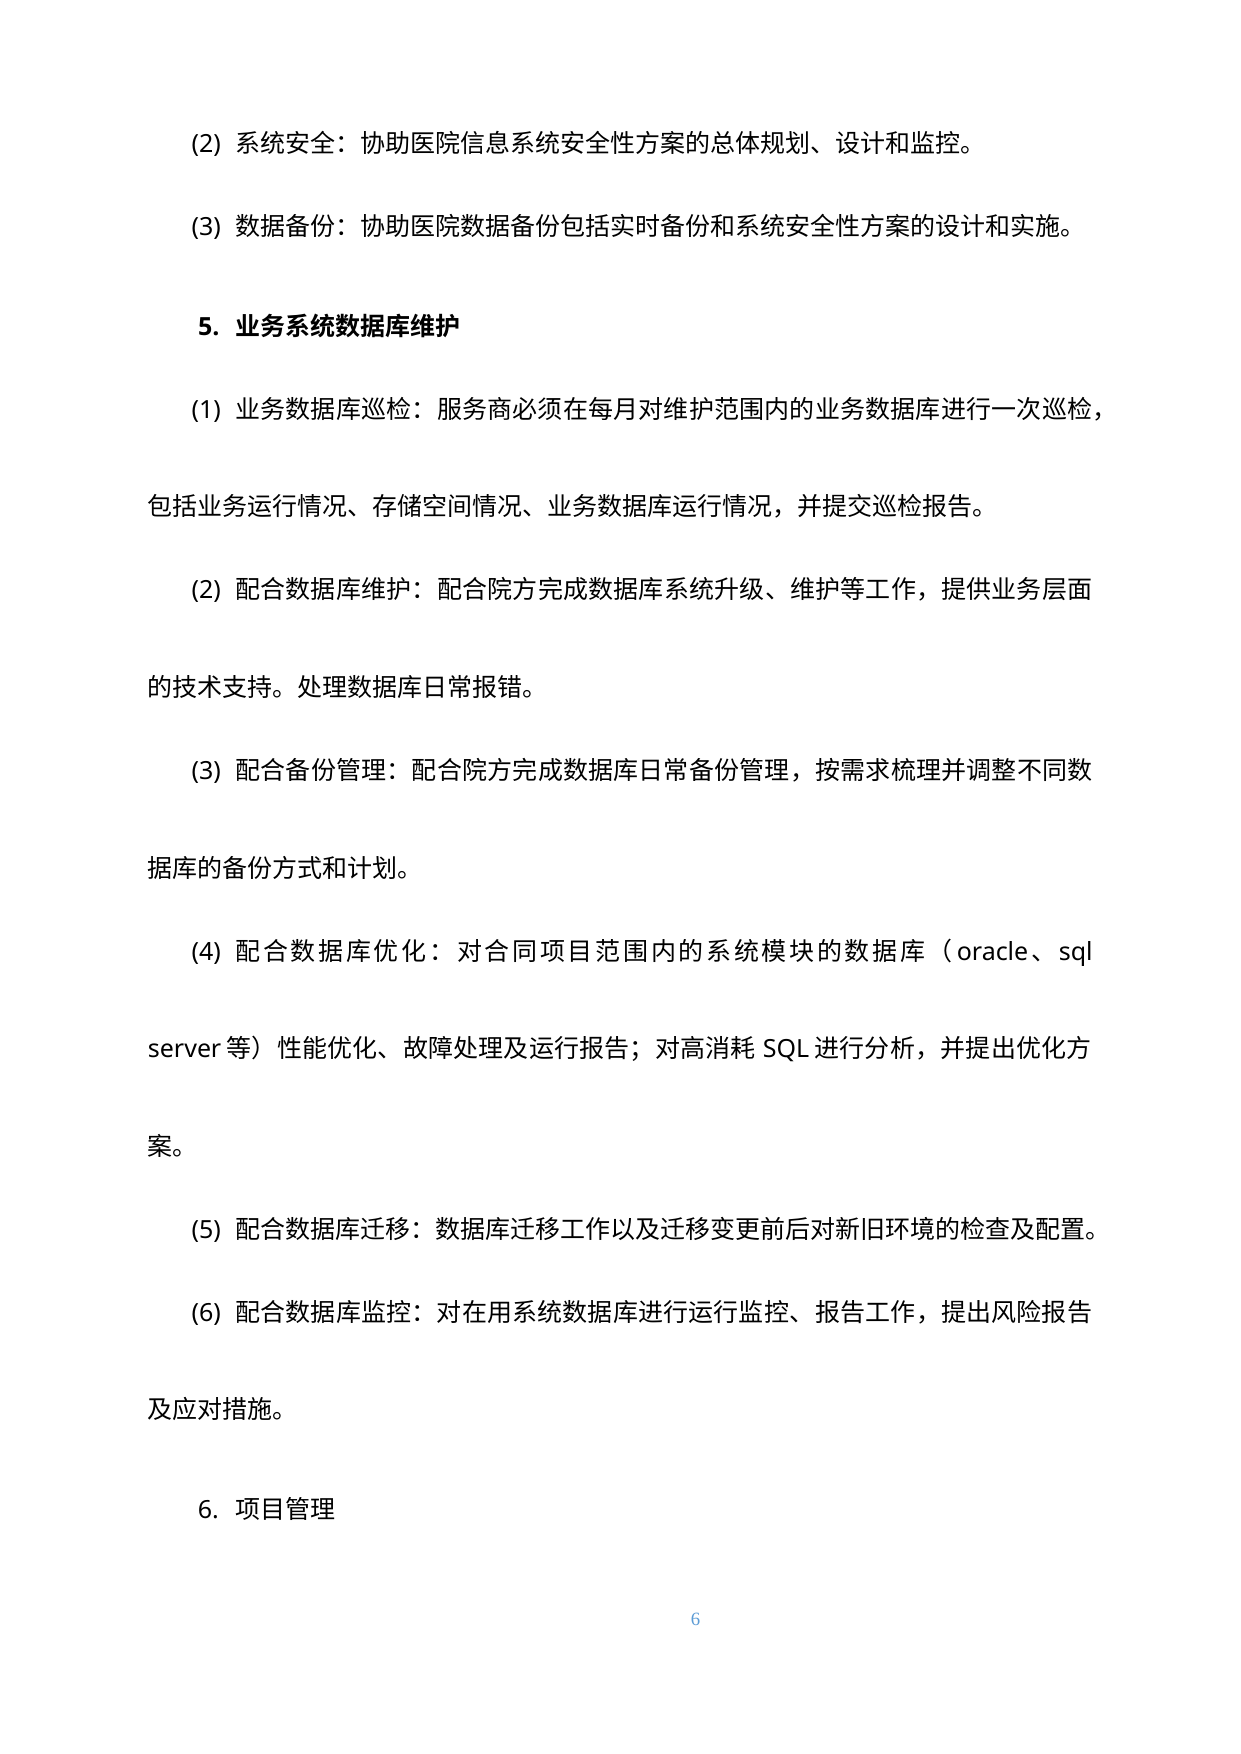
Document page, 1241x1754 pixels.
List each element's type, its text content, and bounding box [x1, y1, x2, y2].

list 配合数据库迁移：数据库迁移工作以及迁移变更前后对新旧环境的检查及配置。 [148, 1195, 1092, 1260]
list 配合数据库监控：对在用系统数据库进行运行监控、报告工作，提出风险报告及应对措施。 [148, 1278, 1092, 1441]
list 项目管理 [148, 1475, 1092, 1540]
list 数据备份：协助医院数据备份包括实时备份和系统安全性方案的设计和实施。 [191, 192, 1092, 257]
list 业务系统数据库维护 [148, 292, 1092, 357]
list 配合数据库维护：配合院方完成数据库系统升级、维护等工作，提供业务层面的技术支持。处理数据库日常报错。 [148, 556, 1092, 718]
list 配合备份管理：配合院方完成数据库日常备份管理，按需求梳理并调整不同数据库的备份方式和计划。 [148, 736, 1092, 899]
list 业务数据库巡检：服务商必须在每月对维护范围内的业务数据库进行一次巡检，包括业务运行情况、存储空间情况、业务数据库运行情况，并提交巡检报告。 [148, 375, 1092, 537]
list 系统安全：协助医院信息系统安全性方案的总体规划、设计和监控。 [191, 109, 1092, 174]
list 配合数据库优化：对合同项目范围内的系统模块的数据库（oracle、sql server等）性能优化、故障处理及运行报告；对高消耗SQL进行分析，并提出优化方案。 [148, 917, 1092, 1177]
